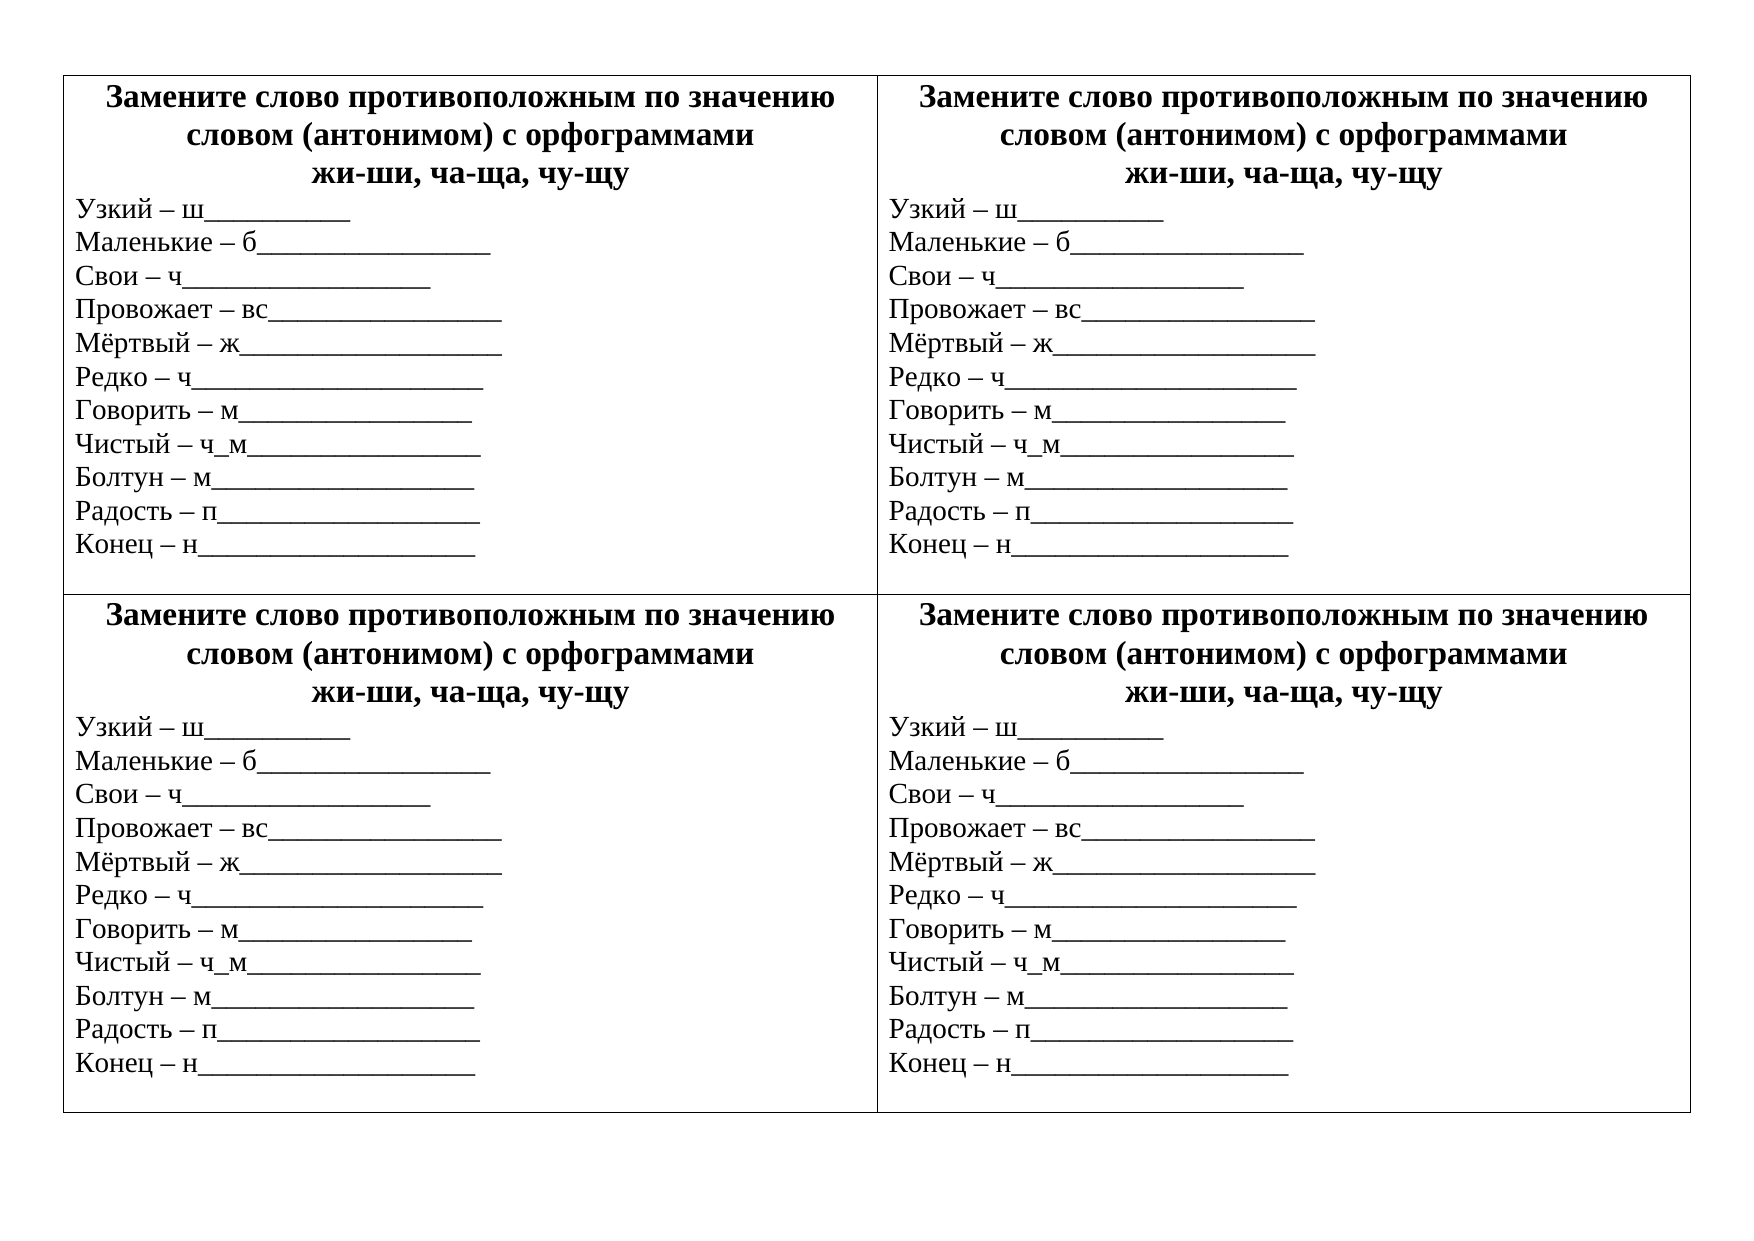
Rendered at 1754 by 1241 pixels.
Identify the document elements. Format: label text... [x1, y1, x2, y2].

table_cell Замените слово противоположным по значению словом (антонимом) с орфограммами жи-ши, ча-ща, чу-щу Узкий – ш__________ Маленькие – б________________ Свои – ч_________________ Провожает – вс________________ Мёртвый – ж__________________ Редко – ч____________________ Говорить – м________________ Чистый – ч_м________________ Болтун – м__________________ Радость – п__________________ Конец – н___________________ [64, 595, 877, 1112]
table_header Замените слово противоположным по значению словом (антонимом) с орфограммами жи-ши, ча-ща, чу-щу Узкий – ш__________ Маленькие – б________________ Свои – ч_________________ Провожает – вс________________ Мёртвый – ж__________________ Редко – ч____________________ Говорить – м________________ Чистый – ч_м________________ Болтун – м__________________ Радость – п__________________ Конец – н___________________ [64, 76, 877, 593]
table_cell Замените слово противоположным по значению словом (антонимом) с орфограммами жи-ши, ча-ща, чу-щу Узкий – ш__________ Маленькие – б________________ Свои – ч_________________ Провожает – вс________________ Мёртвый – ж__________________ Редко – ч____________________ Говорить – м________________ Чистый – ч_м________________ Болтун – м__________________ Радость – п__________________ Конец – н___________________ [878, 595, 1690, 1112]
table_header Замените слово противоположным по значению словом (антонимом) с орфограммами жи-ши, ча-ща, чу-щу Узкий – ш__________ Маленькие – б________________ Свои – ч_________________ Провожает – вс________________ Мёртвый – ж__________________ Редко – ч____________________ Говорить – м________________ Чистый – ч_м________________ Болтун – м__________________ Радость – п__________________ Конец – н___________________ [878, 76, 1690, 593]
